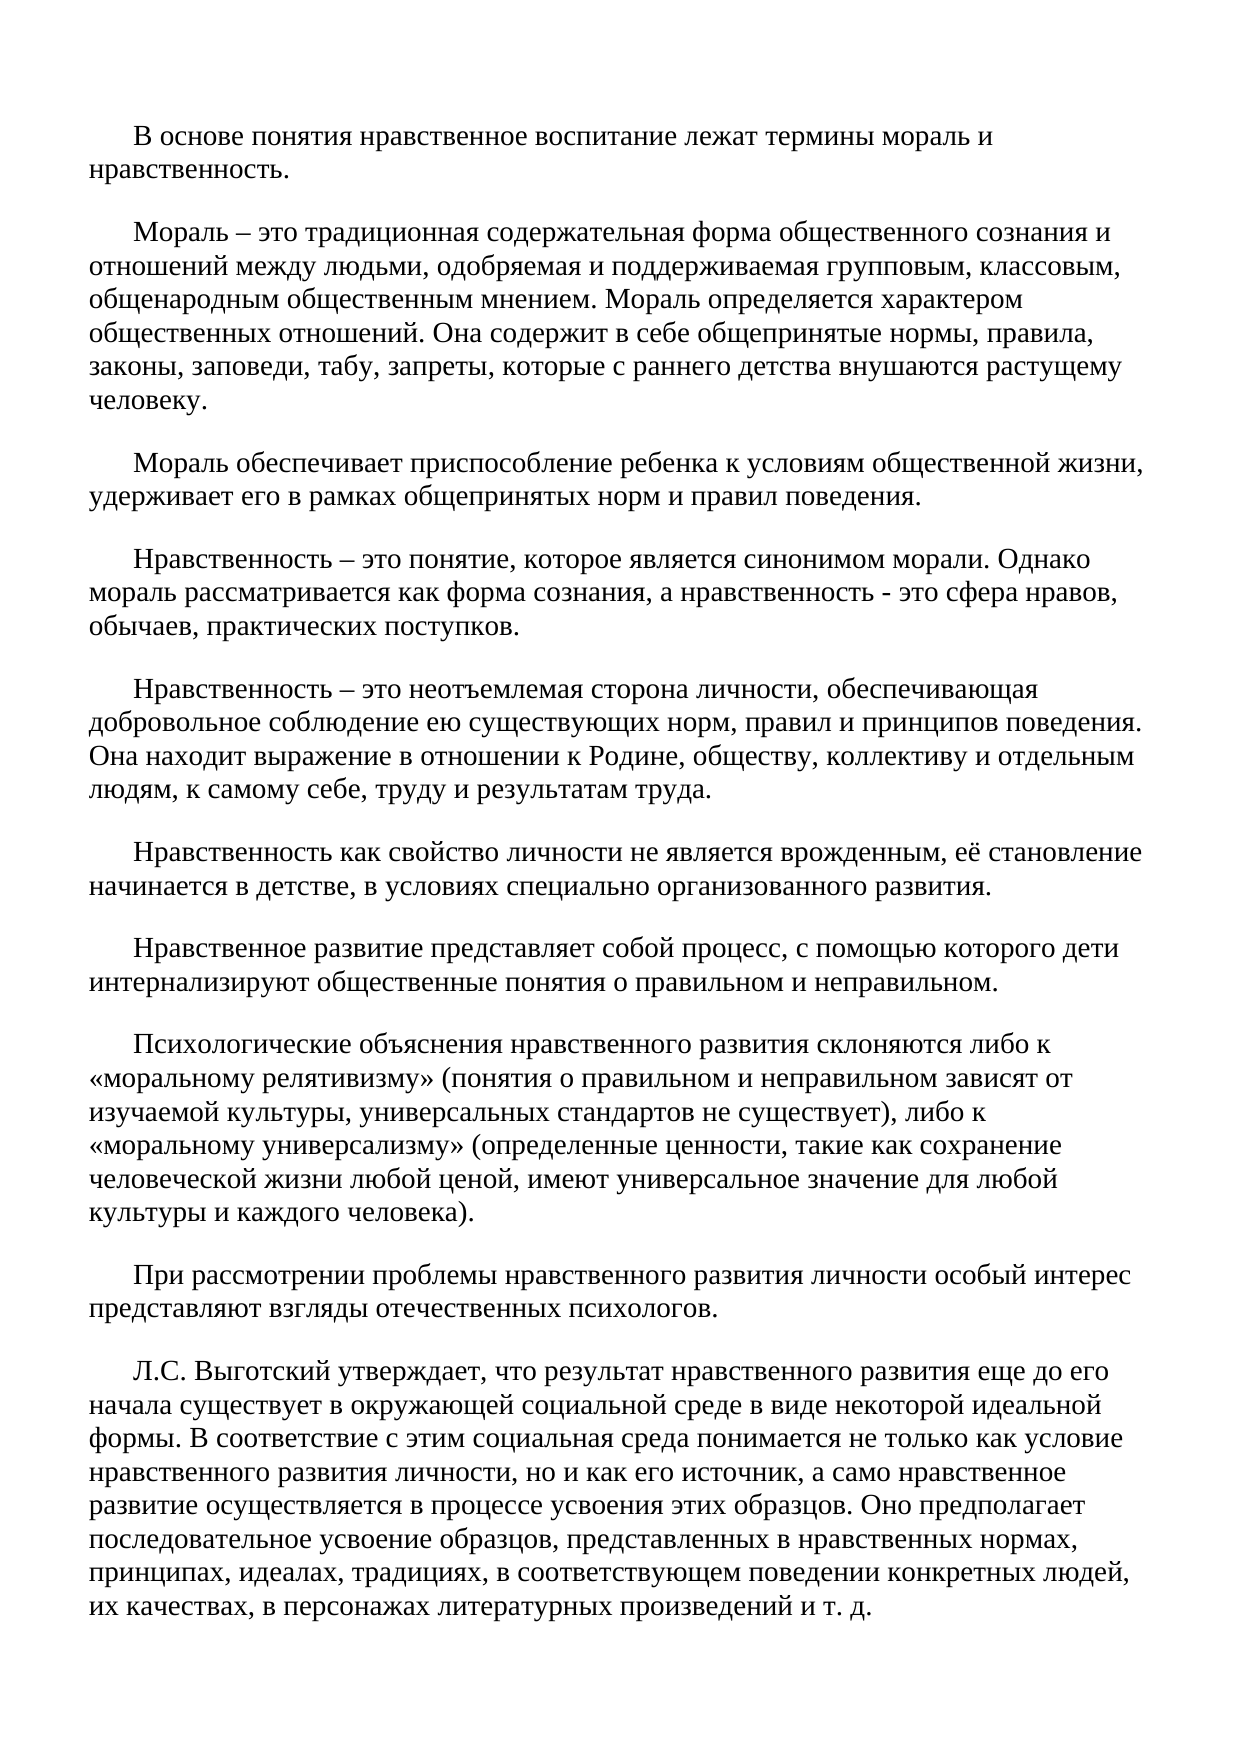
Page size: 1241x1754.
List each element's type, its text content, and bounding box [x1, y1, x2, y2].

text Психологические объяснения нравственного развития склоняются либо к «моральному релятивизму» (понятия о правильном и неправильном зависят от изучаемой культуры, универсальных стандартов не существует), либо к «моральному универсализму» (определенные ценности, такие как сохранение человеческой жизни любой ценой, имеют универсальное значение для любой культуры и каждого человека). [88, 1027, 1152, 1228]
text Нравственность – это неотъемлемая сторона личности, обеспечивающая добровольное соблюдение ею существующих норм, правил и принципов поведения. Она находит выражение в отношении к Родине, обществу, коллективу и отдельным людям, к самому себе, труду и результатам труда. [88, 671, 1152, 805]
text Мораль обеспечивает приспособление ребенка к условиям общественной жизни, удерживает его в рамках общепринятых норм и правил поведения. [88, 445, 1152, 512]
text Нравственность как свойство личности не является врожденным, её становление начинается в детстве, в условиях специально организованного развития. [88, 834, 1152, 901]
text Нравственное развитие представляет собой процесс, с помощью которого дети интернализируют общественные понятия о правильном и неправильном. [88, 930, 1152, 997]
text При рассмотрении проблемы нравственного развития личности особый интерес представляют взгляды отечественных психологов. [88, 1257, 1152, 1324]
text В основе понятия нравственное воспитание лежат термины мораль и нравственность. [88, 118, 1152, 185]
text Нравственность – это понятие, которое является синонимом морали. Однако мораль рассматривается как форма сознания, а нравственность - это сфера нравов, обычаев, практических поступков. [88, 541, 1152, 642]
text Л.С. Выготский утверждает, что результат нравственного развития еще до его начала существует в окружающей социальной среде в виде некоторой идеальной формы. В соответствие с этим социальная среда понимается не только как условие нравственного развития личности, но и как его источник, а само нравственное развитие осуществляется в процессе усвоения этих образцов. Оно предполагает последовательное усвоение образцов, представленных в нравственных нормах, принципах, идеалах, традициях, в соответствующем поведении конкретных людей, их качествах, в персонажах литературных произведений и т. д. [88, 1353, 1152, 1622]
text Мораль – это традиционная содержательная форма общественного сознания и отношений между людьми, одобряемая и поддерживаемая групповым, классовым, общенародным общественным мнением. Мораль определяется характером общественных отношений. Она содержит в себе общепринятые нормы, правила, законы, заповеди, табу, запреты, которые с раннего детства внушаются растущему человеку. [88, 214, 1152, 416]
